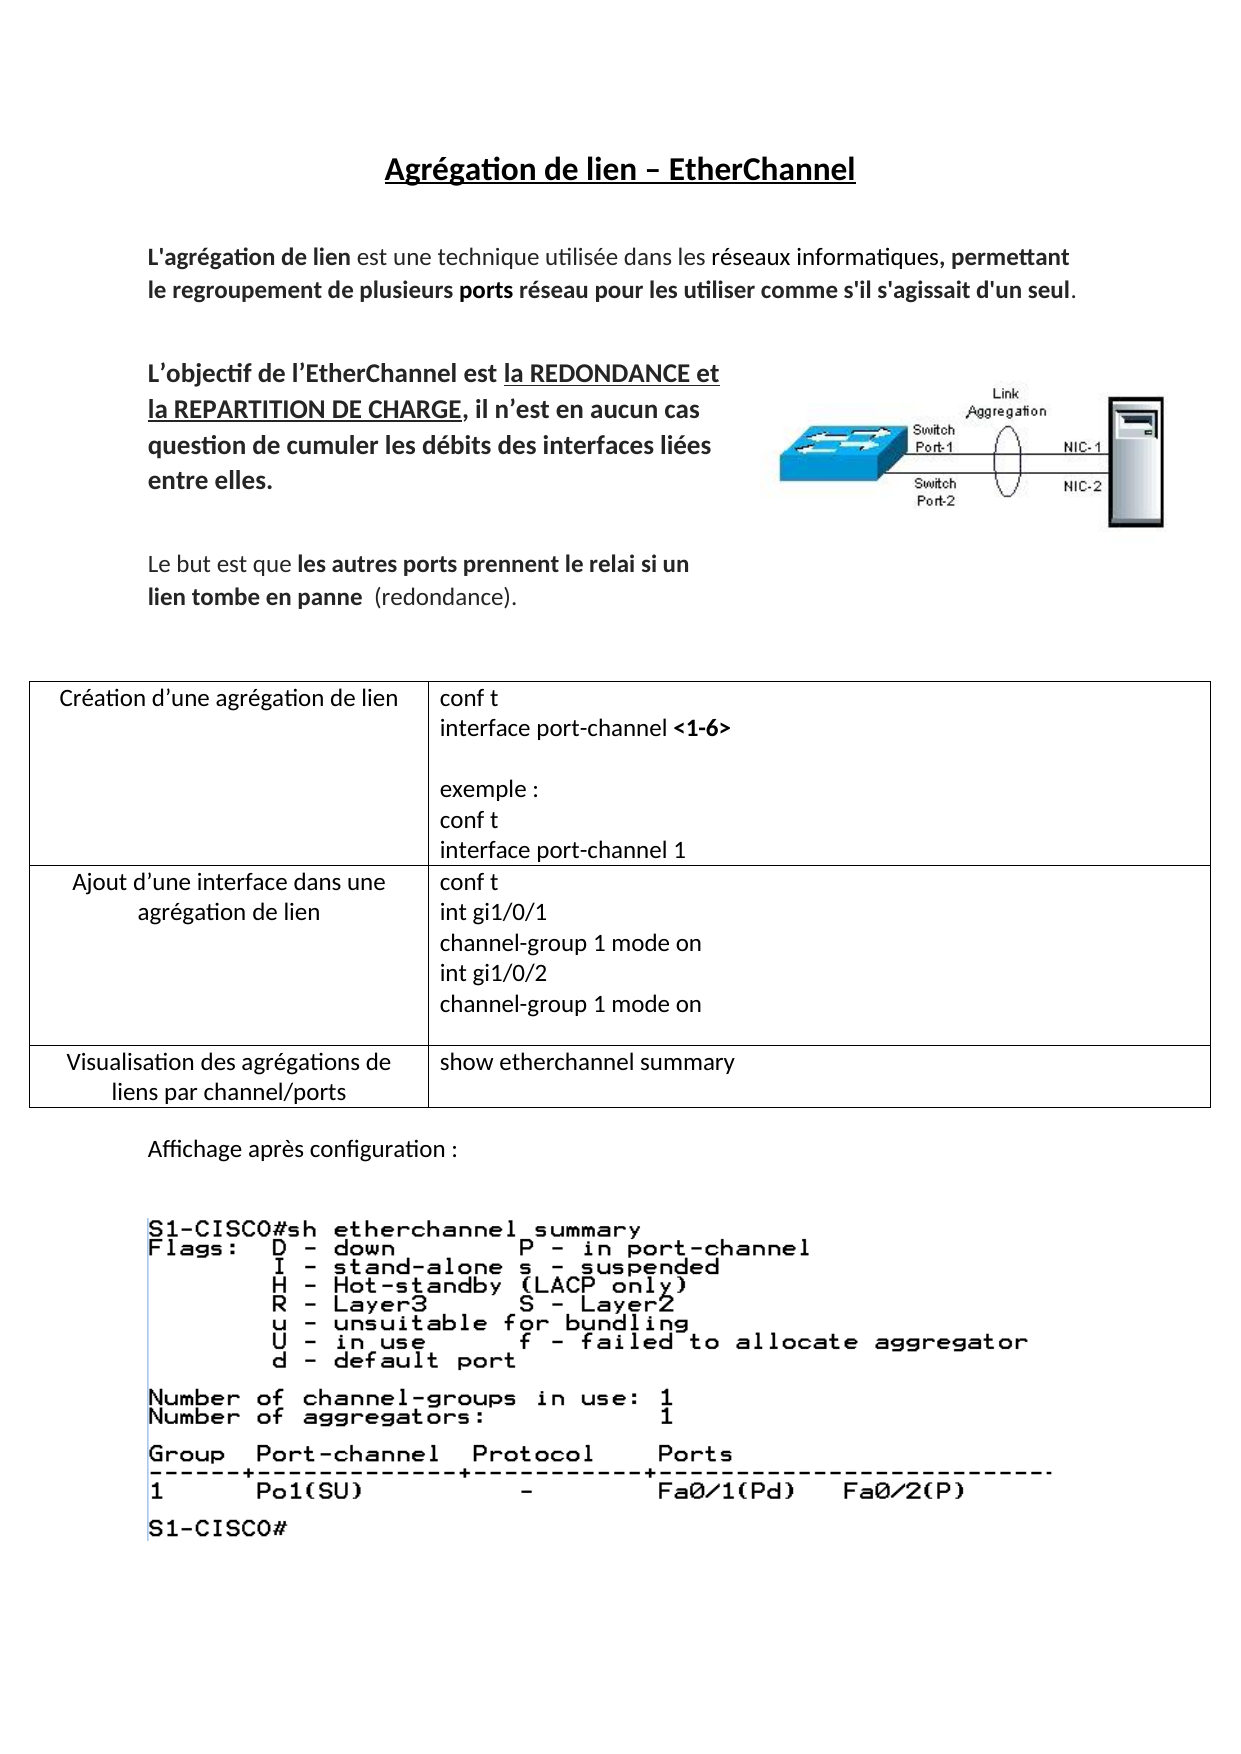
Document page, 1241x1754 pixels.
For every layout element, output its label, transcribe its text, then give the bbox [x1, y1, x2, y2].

text L’objectif de l’EtherChannel est la REDONDANCE et la REPARTITION DE CHARGE, il n’est en aucun cas question de cumuler les débits des interfaces liées entre elles. [148, 357, 1093, 496]
text Le but est que les autres ports prennent le relai si un lien tombe en panne (redondance). [148, 549, 1093, 612]
picture [738, 358, 1219, 557]
text Agrégation de lien – EtherChannel [148, 148, 1093, 188]
table_cell Visualisation des agrégations de liens par channel/ports [30, 1046, 428, 1107]
table_cell conf t int gi1/0/1 channel-group 1 mode on int gi1/0/2 channel-group 1 mode on [429, 866, 1210, 1045]
table_header Création d’une agrégation de lien [30, 682, 428, 865]
table_cell Ajout d’une interface dans une agrégation de lien [30, 866, 428, 1045]
text Affichage après configuration : [148, 1133, 1093, 1163]
table_cell show etherchannel summary [429, 1046, 1210, 1107]
picture [147, 1218, 1052, 1541]
table_header conf t interface port-channel <1-6> exemple : conf t interface port-channel 1 [429, 682, 1210, 865]
text L'agrégation de lien est une technique utilisée dans les réseaux informatiques, permettant le regroupement de plusieurs ports réseau pour les utiliser comme s'il s'agissait d'un seul. [148, 241, 1093, 304]
